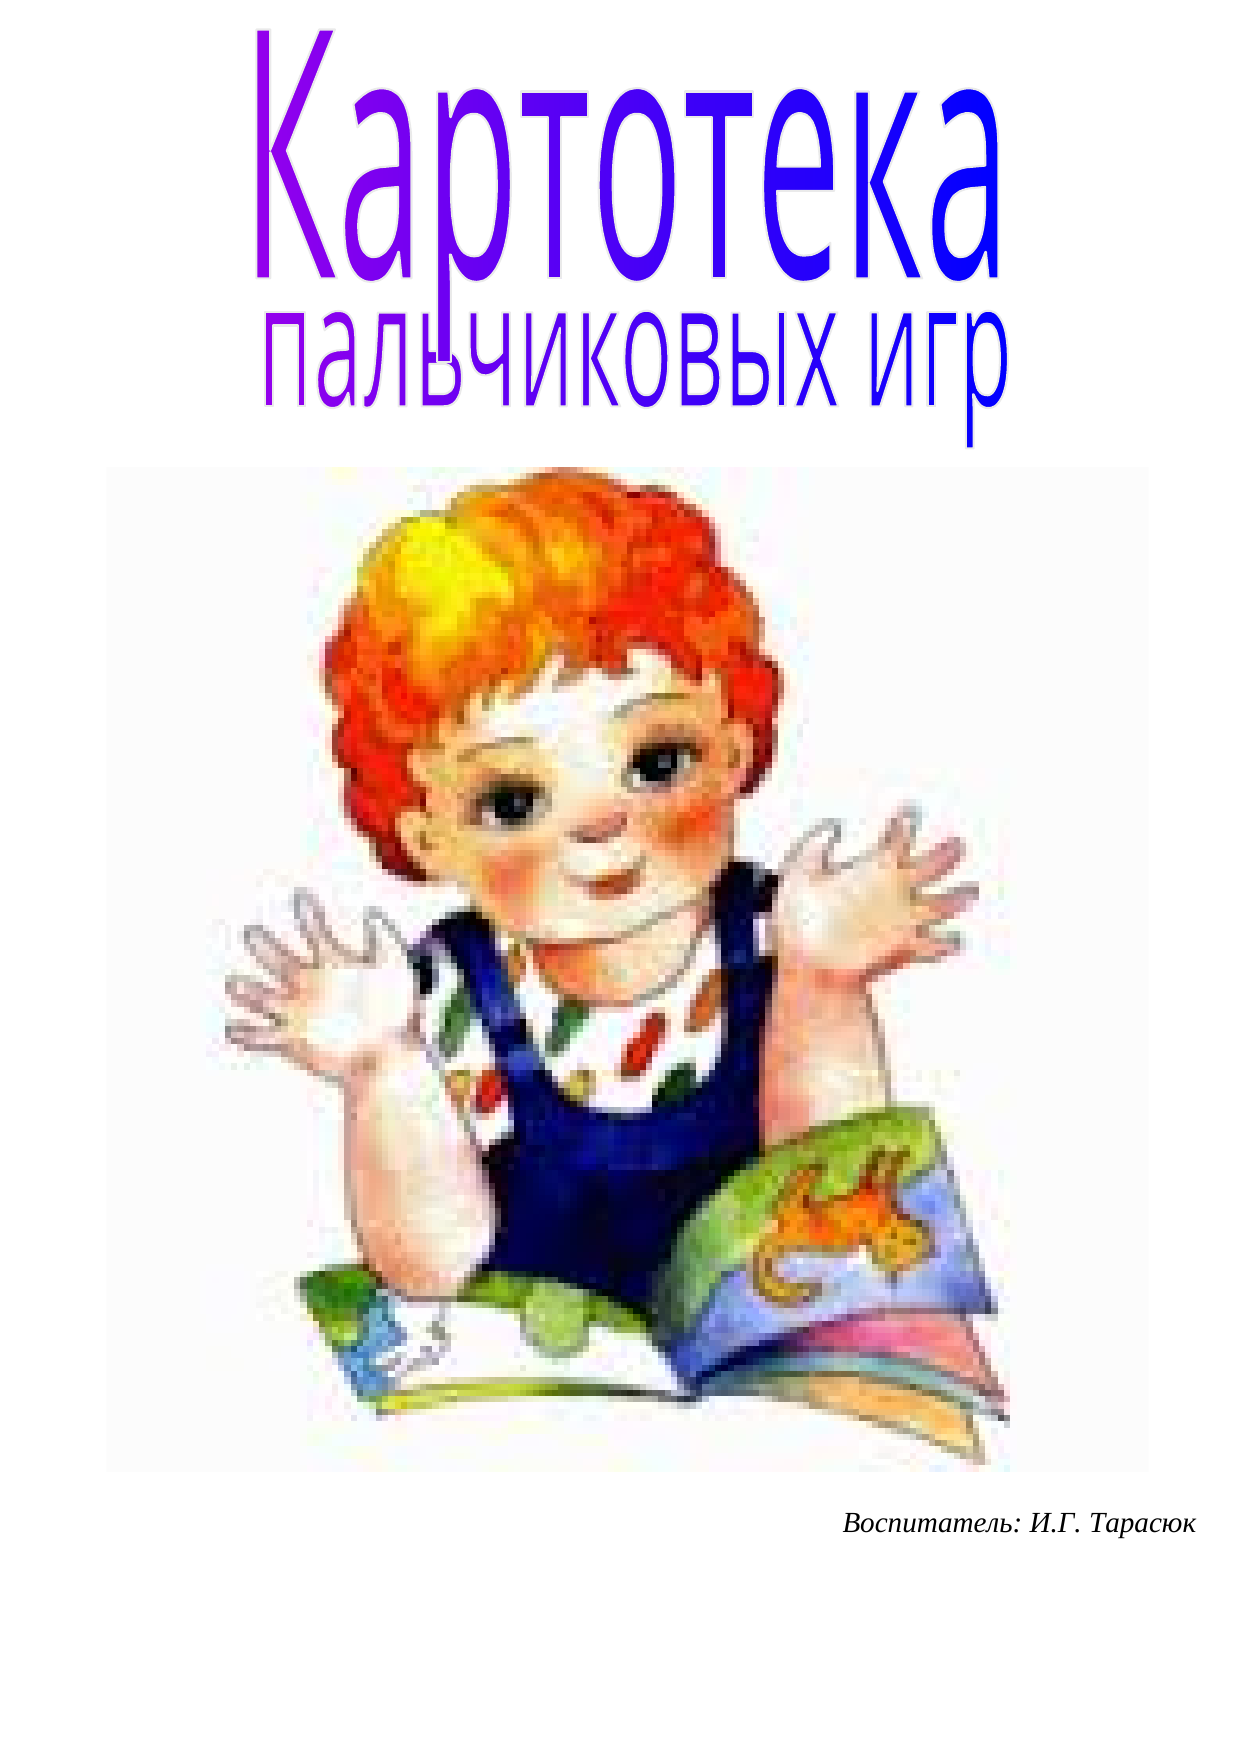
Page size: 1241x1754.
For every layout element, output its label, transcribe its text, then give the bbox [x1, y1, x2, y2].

picture [106, 467, 1149, 1472]
text Воспитатель: И.Г. Тарасюк [59, 1506, 1196, 1539]
